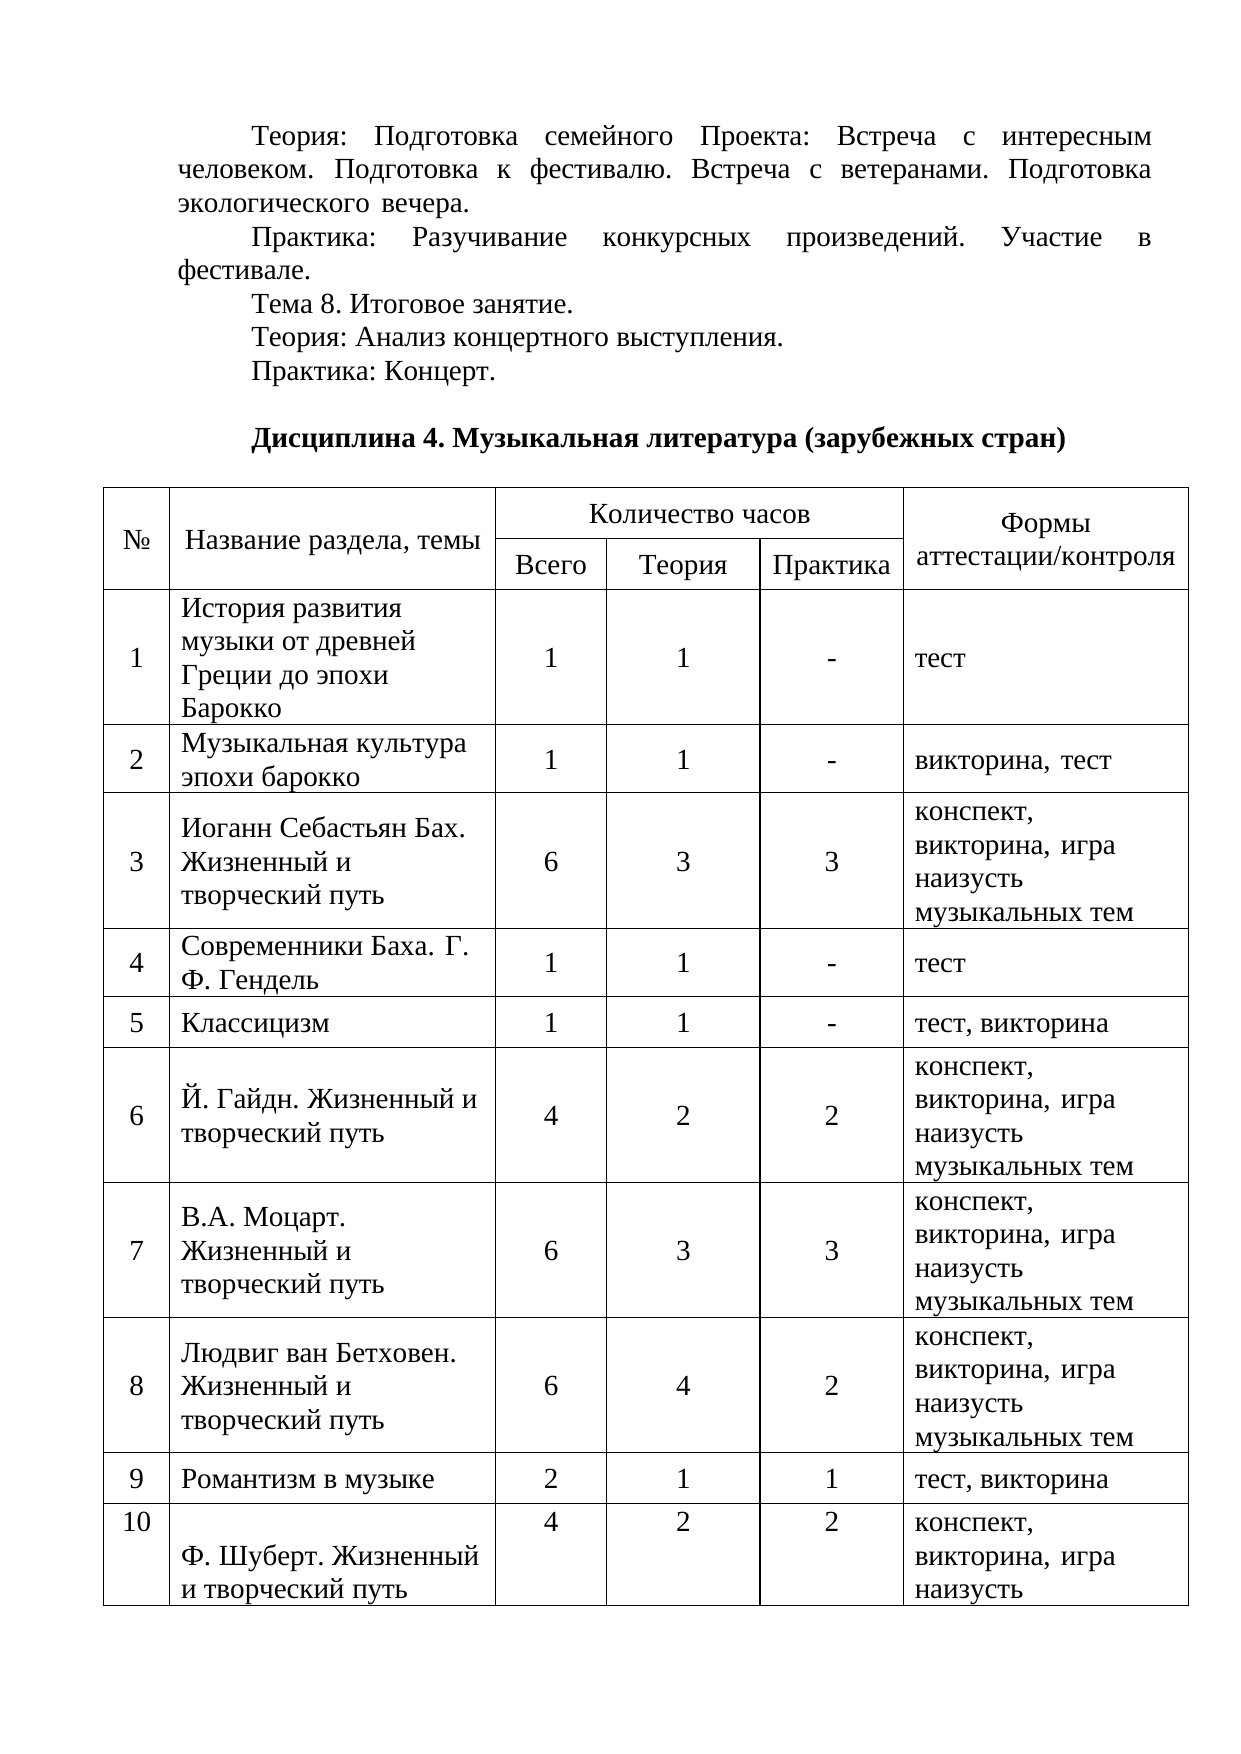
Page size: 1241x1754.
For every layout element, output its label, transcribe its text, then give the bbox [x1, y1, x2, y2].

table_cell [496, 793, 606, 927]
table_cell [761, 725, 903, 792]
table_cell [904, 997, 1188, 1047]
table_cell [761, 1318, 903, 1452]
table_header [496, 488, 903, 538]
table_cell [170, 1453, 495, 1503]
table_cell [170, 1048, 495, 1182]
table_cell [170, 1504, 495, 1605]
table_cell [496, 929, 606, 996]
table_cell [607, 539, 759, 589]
text Теория: Подготовка семейного Проекта: Встреча с интересным человеком. Подготовка к фестивалю. Встреча с ветеранами. Подготовка экологического вечера. [177, 118, 1152, 219]
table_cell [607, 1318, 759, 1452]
text Практика: Разучивание конкурсных произведений. Участие в фестивале. [177, 219, 1152, 286]
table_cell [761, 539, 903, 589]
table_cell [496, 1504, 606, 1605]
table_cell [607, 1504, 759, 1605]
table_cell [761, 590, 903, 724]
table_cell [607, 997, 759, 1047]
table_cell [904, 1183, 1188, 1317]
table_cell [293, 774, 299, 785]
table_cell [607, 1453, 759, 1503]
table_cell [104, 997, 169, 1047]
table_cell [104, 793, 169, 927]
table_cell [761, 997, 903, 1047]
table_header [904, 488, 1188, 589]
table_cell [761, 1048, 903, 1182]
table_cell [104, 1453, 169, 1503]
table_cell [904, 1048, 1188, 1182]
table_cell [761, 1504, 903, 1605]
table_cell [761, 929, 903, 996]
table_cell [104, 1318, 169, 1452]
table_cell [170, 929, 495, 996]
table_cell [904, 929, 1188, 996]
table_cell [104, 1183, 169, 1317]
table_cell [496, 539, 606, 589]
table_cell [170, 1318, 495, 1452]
text Теория: Анализ концертного выступления. [177, 319, 1152, 353]
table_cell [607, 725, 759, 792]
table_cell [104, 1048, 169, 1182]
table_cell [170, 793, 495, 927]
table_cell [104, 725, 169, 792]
text Практика: Концерт. [177, 353, 1152, 386]
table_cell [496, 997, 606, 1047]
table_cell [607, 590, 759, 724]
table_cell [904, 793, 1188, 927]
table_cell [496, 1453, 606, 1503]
text Дисциплина 4. Музыкальная литература (зарубежных стран) [177, 420, 1152, 453]
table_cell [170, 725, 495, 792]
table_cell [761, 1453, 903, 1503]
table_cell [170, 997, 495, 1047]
text Тема 8. Итоговое занятие. [177, 286, 1152, 319]
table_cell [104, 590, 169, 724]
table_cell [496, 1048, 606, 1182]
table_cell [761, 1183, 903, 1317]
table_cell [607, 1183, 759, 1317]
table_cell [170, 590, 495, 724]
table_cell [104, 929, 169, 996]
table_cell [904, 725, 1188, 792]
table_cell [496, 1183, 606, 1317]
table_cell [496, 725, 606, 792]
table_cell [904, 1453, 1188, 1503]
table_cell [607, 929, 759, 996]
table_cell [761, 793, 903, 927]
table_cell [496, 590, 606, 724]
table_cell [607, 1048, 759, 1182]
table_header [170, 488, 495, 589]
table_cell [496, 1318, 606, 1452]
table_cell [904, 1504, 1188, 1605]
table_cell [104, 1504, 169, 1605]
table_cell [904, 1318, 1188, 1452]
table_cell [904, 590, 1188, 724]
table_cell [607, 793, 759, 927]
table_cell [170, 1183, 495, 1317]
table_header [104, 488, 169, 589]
